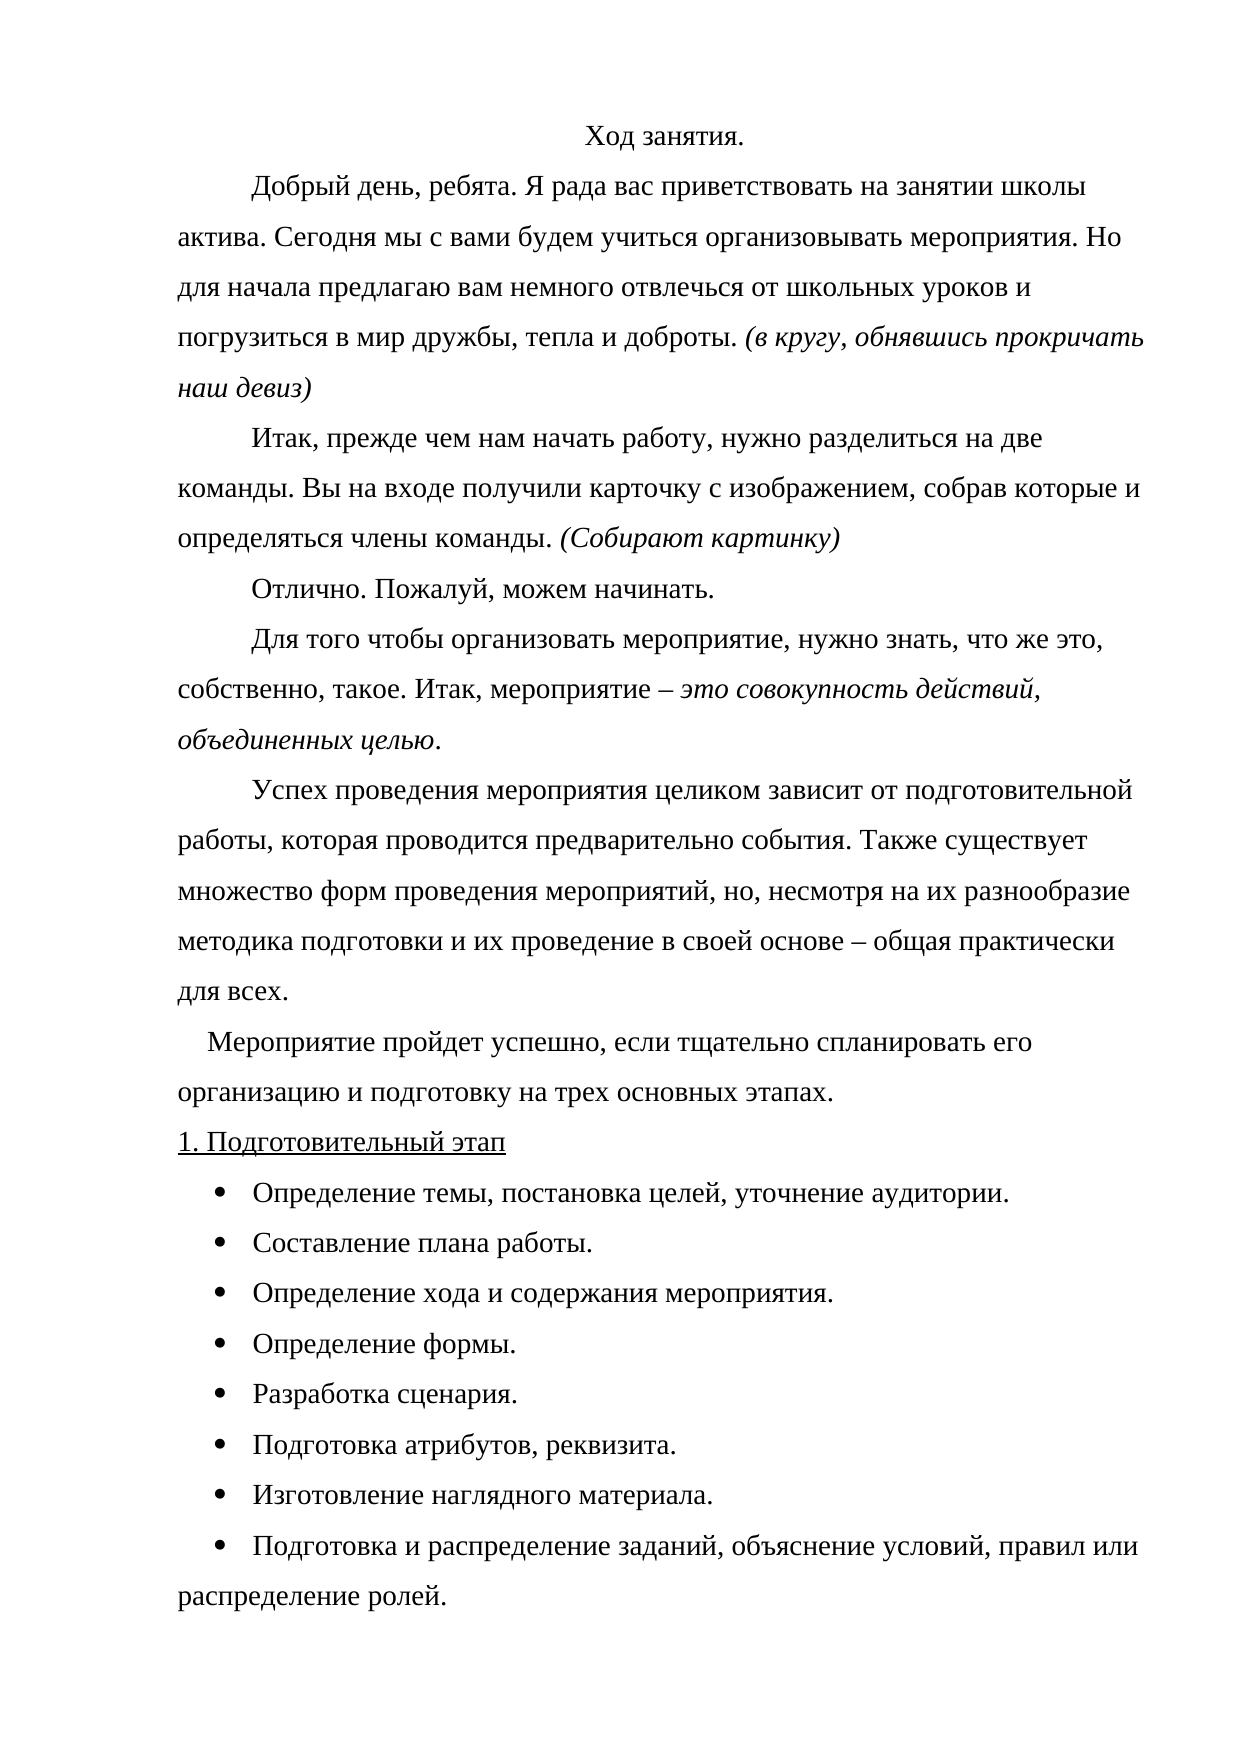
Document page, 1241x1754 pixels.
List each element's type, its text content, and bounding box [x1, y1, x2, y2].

text Добрый день, ребята. Я рада вас приветствовать на занятии школы актива. Сегодня мы с вами будем учиться организовывать мероприятия. Но для начала предлагаю вам немного отвлечься от школьных уроков и погрузиться в мир дружбы, тепла и доброты. (в кругу, обнявшись прокричать наш девиз) [177, 168, 1152, 403]
list Составление плана работы. [215, 1225, 1152, 1259]
text Итак, прежде чем нам начать работу, нужно разделиться на две команды. Вы на входе получили карточку с изображением, собрав которые и определяться члены команды. (Собирают картинку) [177, 420, 1152, 554]
text распределение ролей. [177, 1578, 1152, 1612]
text Ход занятия. [177, 118, 1152, 152]
text Отлично. Пожалуй, можем начинать. [177, 571, 1152, 604]
list Определение темы, постановка целей, уточнение аудитории. [215, 1175, 1152, 1208]
list Подготовка и распределение заданий, объяснение условий, правил или [215, 1528, 1152, 1561]
list Разработка сценария. [215, 1376, 1152, 1410]
list Определение хода и содержания мероприятия. [215, 1276, 1152, 1309]
text Мероприятие пройдет успешно, если тщательно спланировать его организацию и подготовку на трех основных этапах. [177, 1024, 1152, 1108]
text Для того чтобы организовать мероприятие, нужно знать, что же это, собственно, такое. Итак, мероприятие – это совокупность действий, объединенных целью. [177, 621, 1152, 755]
list Подготовка атрибутов, реквизита. [215, 1427, 1152, 1460]
list Изготовление наглядного материала. [215, 1477, 1152, 1511]
text методика подготовки и их проведение в своей основе – общая практически [177, 923, 1152, 957]
text 1. Подготовительный этап [177, 1124, 1152, 1158]
text работы, которая проводится предварительно события. Также существует [177, 822, 1152, 856]
list Определение формы. [215, 1326, 1152, 1359]
text Успех проведения мероприятия целиком зависит от подготовительной [177, 772, 1152, 806]
text множество форм проведения мероприятий, но, несмотря на их разнообразие [177, 873, 1152, 906]
text для всех. [177, 973, 1152, 1007]
